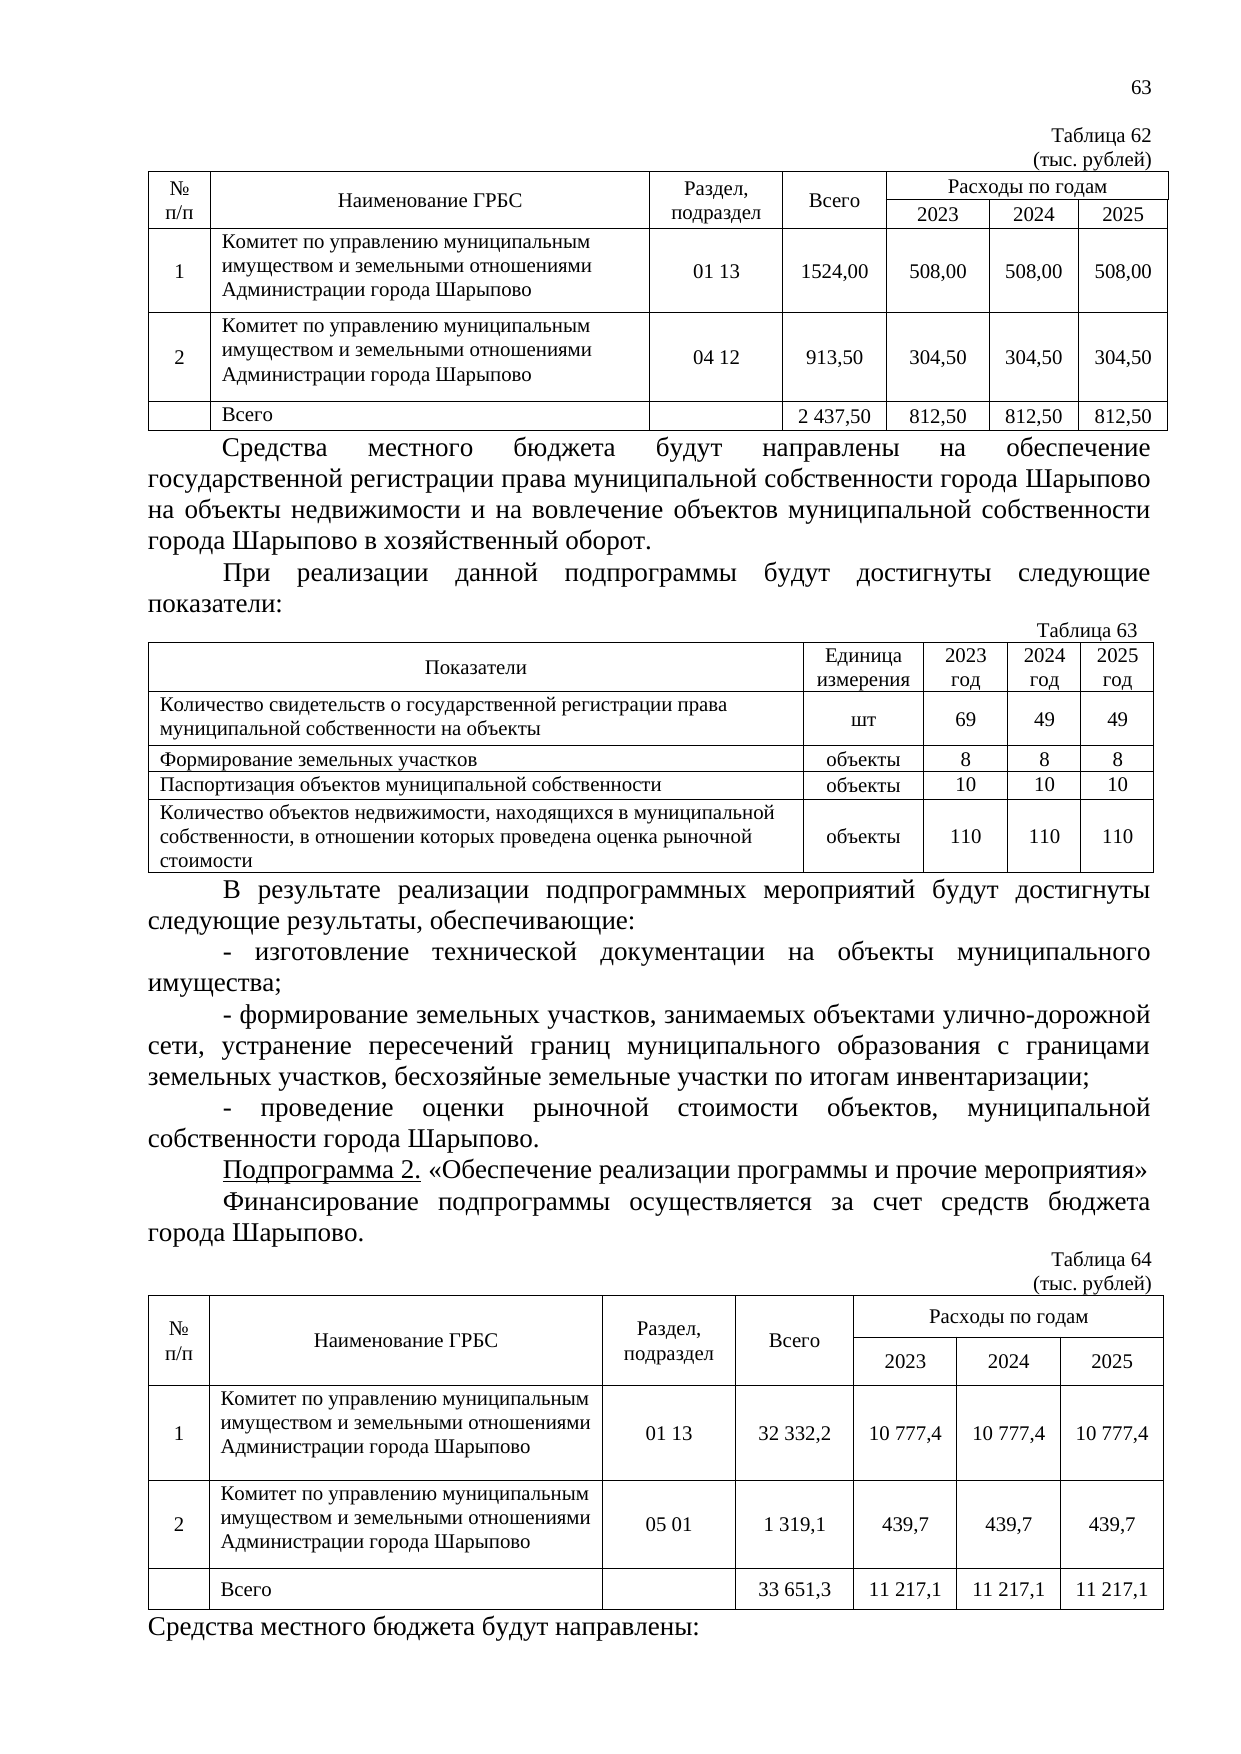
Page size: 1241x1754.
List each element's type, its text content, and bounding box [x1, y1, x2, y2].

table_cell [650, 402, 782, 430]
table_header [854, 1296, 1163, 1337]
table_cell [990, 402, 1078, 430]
text Средства местного бюджета будут направлены на обеспечение государственной регистрации права муниципальной собственности города Шарыпово на объекты недвижимости и на вовлечение объектов муниципальной собственности города Шарыпово в хозяйственный оборот. [148, 431, 1152, 556]
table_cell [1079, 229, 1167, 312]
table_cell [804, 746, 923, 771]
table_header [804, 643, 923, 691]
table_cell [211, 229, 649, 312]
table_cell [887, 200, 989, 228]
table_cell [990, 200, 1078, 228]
text Средства местного бюджета будут направлены: [148, 1610, 1152, 1641]
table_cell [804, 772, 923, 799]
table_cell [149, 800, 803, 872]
text Таблица 62 [148, 123, 1152, 147]
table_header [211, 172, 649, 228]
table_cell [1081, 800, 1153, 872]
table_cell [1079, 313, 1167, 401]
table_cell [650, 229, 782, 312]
text В результате реализации подпрограммных мероприятий будут достигнуты следующие результаты, обеспечивающие: [148, 873, 1152, 935]
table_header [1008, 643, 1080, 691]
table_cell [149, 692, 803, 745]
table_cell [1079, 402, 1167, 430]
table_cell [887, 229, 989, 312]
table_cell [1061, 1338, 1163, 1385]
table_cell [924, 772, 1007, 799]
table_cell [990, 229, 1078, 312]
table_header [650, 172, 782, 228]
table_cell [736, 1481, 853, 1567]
text Финансирование подпрограммы осуществляется за счет средств бюджета города Шарыпово. [148, 1184, 1152, 1247]
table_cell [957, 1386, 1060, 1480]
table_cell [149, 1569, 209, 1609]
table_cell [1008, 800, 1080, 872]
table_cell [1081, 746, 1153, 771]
text Таблица 63 [148, 618, 1137, 642]
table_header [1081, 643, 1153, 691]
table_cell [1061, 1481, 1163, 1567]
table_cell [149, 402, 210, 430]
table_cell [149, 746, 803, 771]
text - формирование земельных участков, занимаемых объектами улично-дорожной сети, устранение пересечений границ муниципального образования с границами земельных участков, бесхозяйные земельные участки по итогам инвентаризации; [148, 998, 1152, 1091]
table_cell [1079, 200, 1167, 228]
text (тыс. рублей) [148, 1271, 1152, 1295]
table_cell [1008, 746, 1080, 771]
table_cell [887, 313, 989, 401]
text (тыс. рублей) [148, 147, 1152, 171]
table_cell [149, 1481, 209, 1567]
text - изготовление технической документации на объекты муниципального имущества; [148, 935, 1152, 998]
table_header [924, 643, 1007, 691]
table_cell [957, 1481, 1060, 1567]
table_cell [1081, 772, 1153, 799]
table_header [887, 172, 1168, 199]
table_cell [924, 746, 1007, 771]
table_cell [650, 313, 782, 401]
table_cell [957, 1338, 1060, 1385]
text При реализации данной подпрограммы будут достигнуты следующие показатели: [148, 556, 1152, 618]
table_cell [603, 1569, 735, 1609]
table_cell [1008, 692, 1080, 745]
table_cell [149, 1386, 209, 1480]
text Подпрограмма 2. «Обеспечение реализации программы и прочие мероприятия» [148, 1153, 1152, 1184]
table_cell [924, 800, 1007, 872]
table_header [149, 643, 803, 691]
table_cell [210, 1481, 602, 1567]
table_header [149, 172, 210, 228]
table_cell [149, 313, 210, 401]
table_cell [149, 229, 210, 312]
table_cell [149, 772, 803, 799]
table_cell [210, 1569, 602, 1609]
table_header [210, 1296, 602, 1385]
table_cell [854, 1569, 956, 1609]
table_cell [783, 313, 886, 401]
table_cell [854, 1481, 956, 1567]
text Таблица 64 [148, 1247, 1152, 1271]
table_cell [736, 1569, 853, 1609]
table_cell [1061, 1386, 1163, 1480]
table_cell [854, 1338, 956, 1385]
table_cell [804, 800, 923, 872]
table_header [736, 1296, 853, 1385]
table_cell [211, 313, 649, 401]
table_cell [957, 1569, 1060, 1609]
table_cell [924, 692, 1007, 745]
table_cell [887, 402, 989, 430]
text - проведение оценки рыночной стоимости объектов, муниципальной собственности города Шарыпово. [148, 1091, 1152, 1153]
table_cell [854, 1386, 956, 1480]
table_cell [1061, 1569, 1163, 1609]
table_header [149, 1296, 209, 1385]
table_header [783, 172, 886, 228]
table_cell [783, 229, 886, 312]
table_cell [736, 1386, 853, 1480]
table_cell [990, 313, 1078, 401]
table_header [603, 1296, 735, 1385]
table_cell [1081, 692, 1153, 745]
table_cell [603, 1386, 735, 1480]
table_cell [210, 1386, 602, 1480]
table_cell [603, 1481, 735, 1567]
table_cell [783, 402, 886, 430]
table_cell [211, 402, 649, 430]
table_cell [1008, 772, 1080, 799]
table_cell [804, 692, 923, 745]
